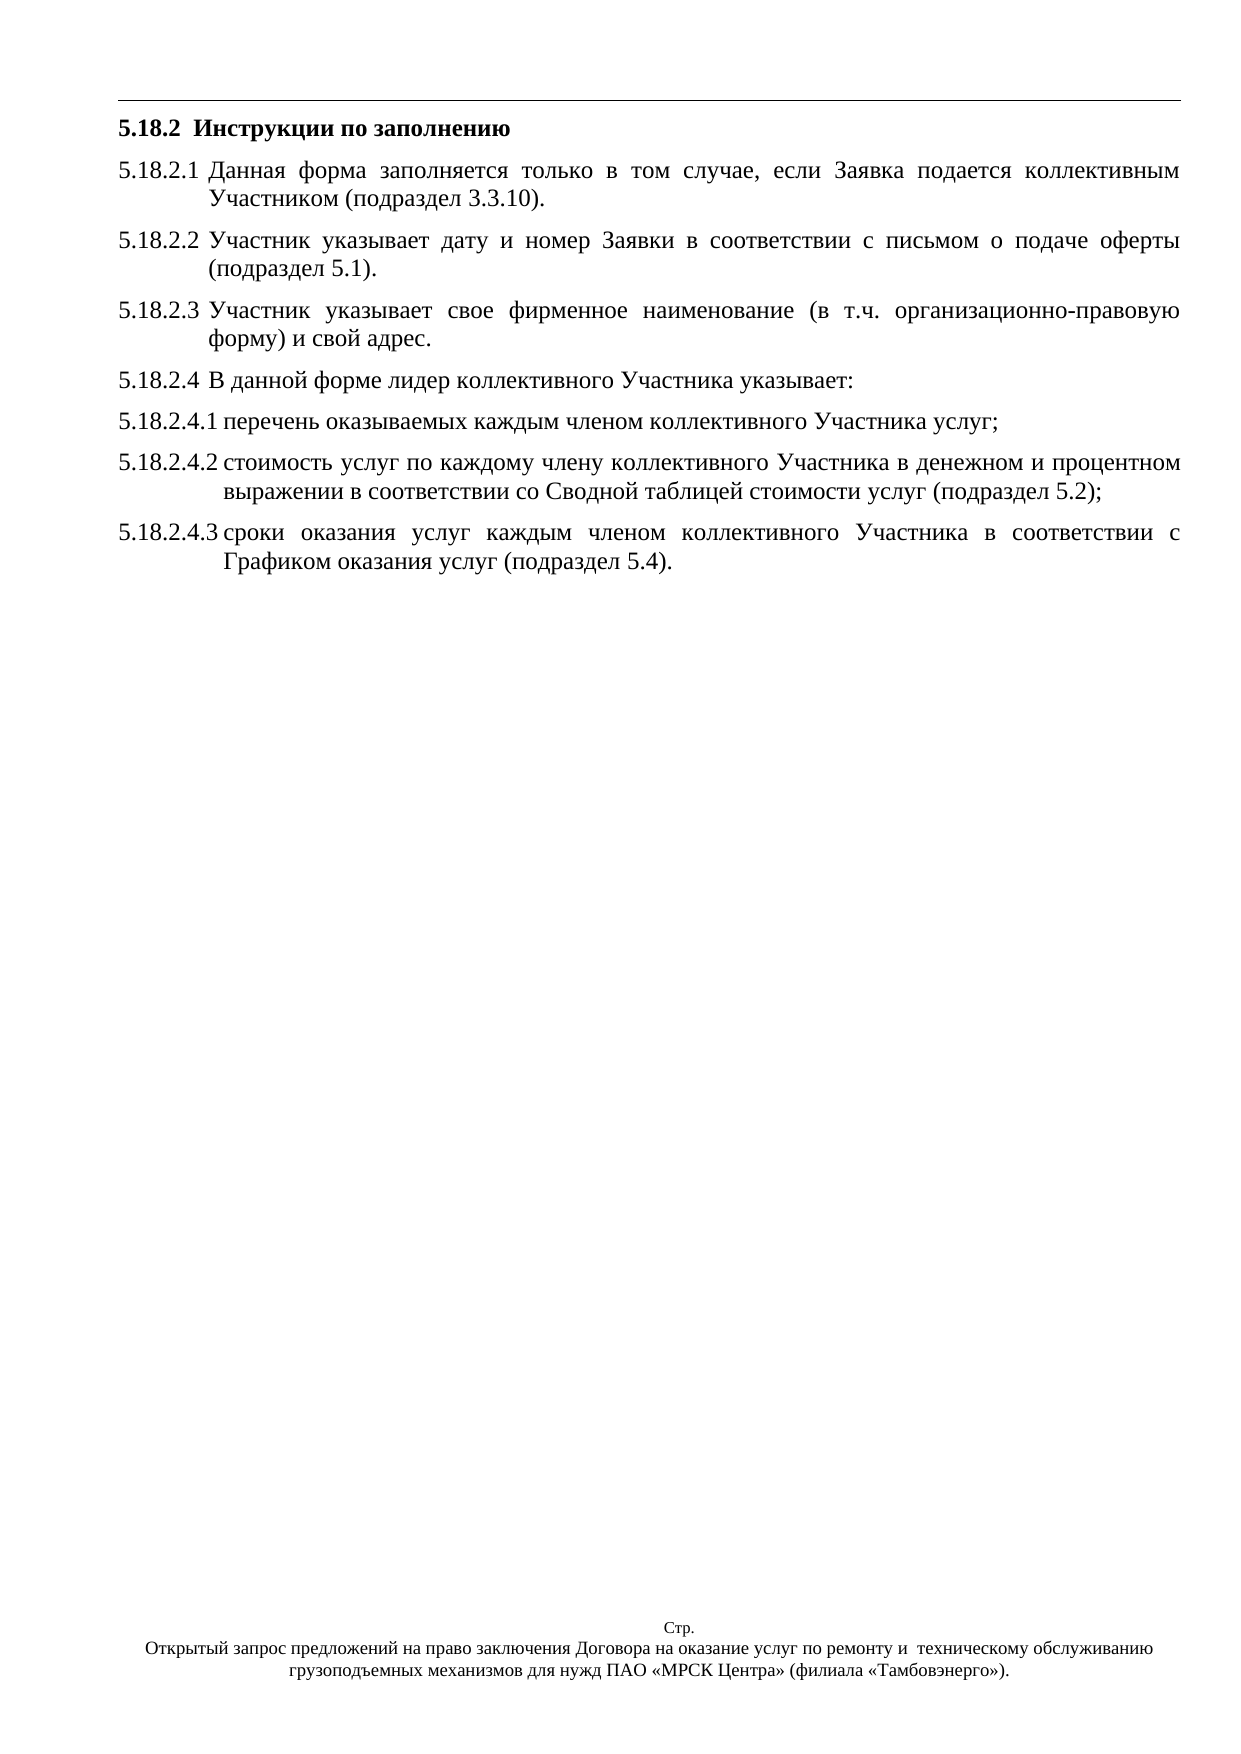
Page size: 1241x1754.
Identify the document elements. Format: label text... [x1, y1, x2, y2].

list Участник указывает свое фирменное наименование (в т.ч. организационно-правовую форму) и свой адрес. [118, 295, 1181, 352]
list Участник указывает дату и номер Заявки в соответствии с письмом о подаче оферты (подраздел 5.1). [118, 225, 1181, 282]
list перечень оказываемых каждым членом коллективного Участника услуг; [118, 406, 1181, 435]
subtitle Инструкции по заполнению [118, 113, 1181, 142]
list стоимость услуг по каждому члену коллективного Участника в денежном и процентном выражении в соответствии со Сводной таблицей стоимости услуг (подраздел 5.2); [118, 447, 1181, 505]
list Данная форма заполняется только в том случае, если Заявка подается коллективным Участником (подраздел 3.3.10). [118, 155, 1181, 212]
list В данной форме лидер коллективного Участника указывает: [118, 365, 1181, 393]
list сроки оказания услуг каждым членом коллективного Участника в соответствии с Графиком оказания услуг (подраздел 5.4). [118, 517, 1181, 575]
